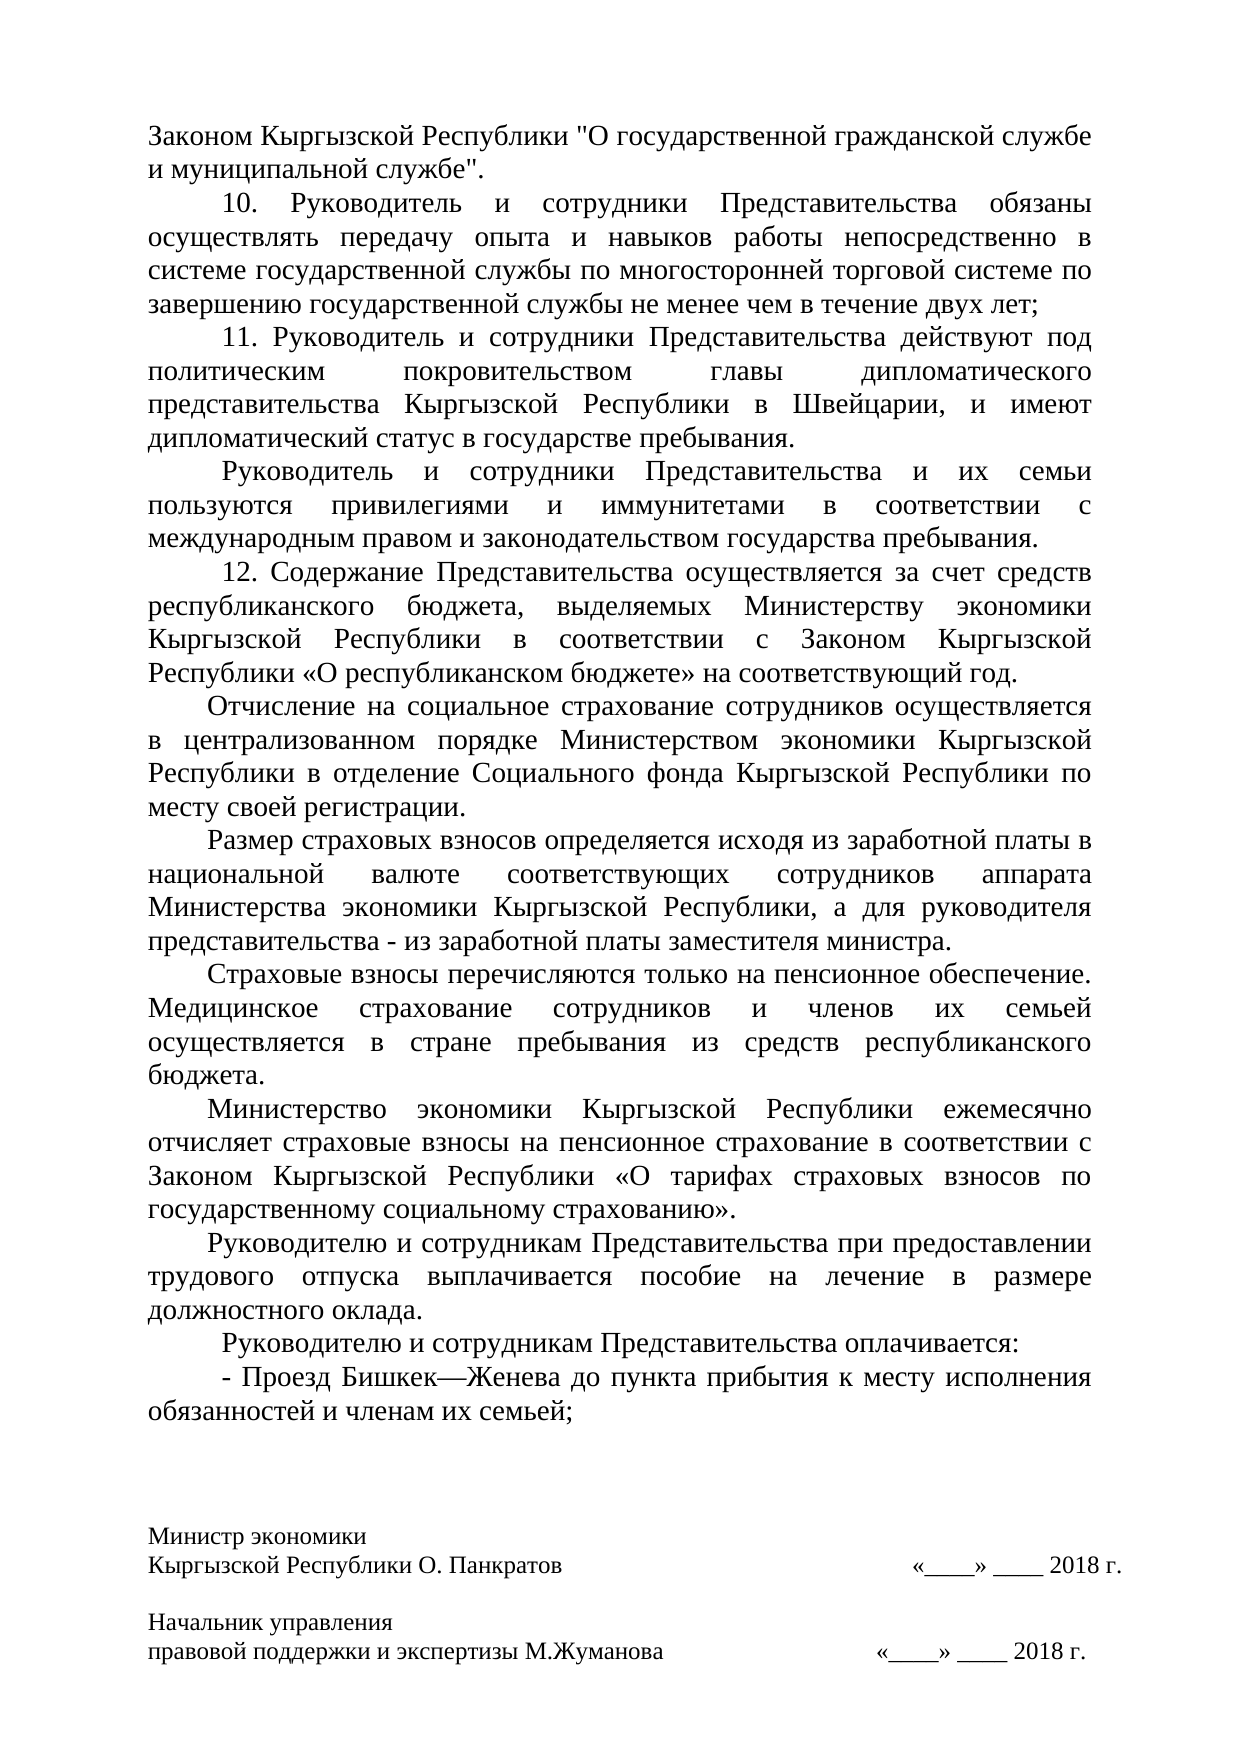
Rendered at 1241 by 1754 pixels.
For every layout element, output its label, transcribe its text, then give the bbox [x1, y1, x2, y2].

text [148, 118, 1092, 185]
text Размер страховых взносов определяется исходя из заработной платы в национальной валюте соответствующих сотрудников аппарата Министерства экономики Кыргызской Республики, а для руководителя представительства - из заработной платы заместителя министра. [148, 822, 1092, 957]
text Страховые взносы перечисляются только на пенсионное обеспечение. Медицинское страхование сотрудников и членов их семьей осуществляется в стране пребывания из средств республиканского бюджета. [148, 957, 1092, 1091]
text 11. Руководитель и сотрудники Представительства действуют под политическим покровительством главы дипломатического представительства Кыргызской Республики в Швейцарии, и имеют дипломатический статус в государстве пребывания. [148, 319, 1092, 453]
text Отчисление на социальное страхование сотрудников осуществляется в централизованном порядке Министерством экономики Кыргызской Республики в отделение Социального фонда Кыргызской Республики по месту своей регистрации. [148, 688, 1092, 822]
text 12. Содержание Представительства осуществляется за счет средств республиканского бюджета, выделяемых Министерству экономики Кыргызской Республики в соответствии с Законом Кыргызской Республики «О республиканском бюджете» на соответствующий год. [148, 554, 1092, 688]
text Руководитель и сотрудники Представительства и их семьи пользуются привилегиями и иммунитетами в соответствии с международным правом и законодательством государства пребывания. [148, 453, 1092, 554]
text Руководителю и сотрудникам Представительства при предоставлении трудового отпуска выплачивается пособие на лечение в размере должностного оклада. [148, 1225, 1092, 1326]
text Руководителю и сотрудникам Представительства оплачивается: [148, 1326, 1092, 1359]
text - Проезд Бишкек—Женева до пункта прибытия к месту исполнения обязанностей и членам их семьей; [148, 1359, 1092, 1426]
text 10. Руководитель и сотрудники Представительства обязаны осуществлять передачу опыта и навыков работы непосредственно в системе государственной службы по многосторонней торговой системе по завершению государственной службы не менее чем в течение двух лет; [148, 185, 1092, 319]
text Министерство экономики Кыргызской Республики ежемесячно отчисляет страховые взносы на пенсионное страхование в соответствии с Законом Кыргызской Республики «О тарифах страховых взносов по государственному социальному страхованию». [148, 1091, 1092, 1225]
